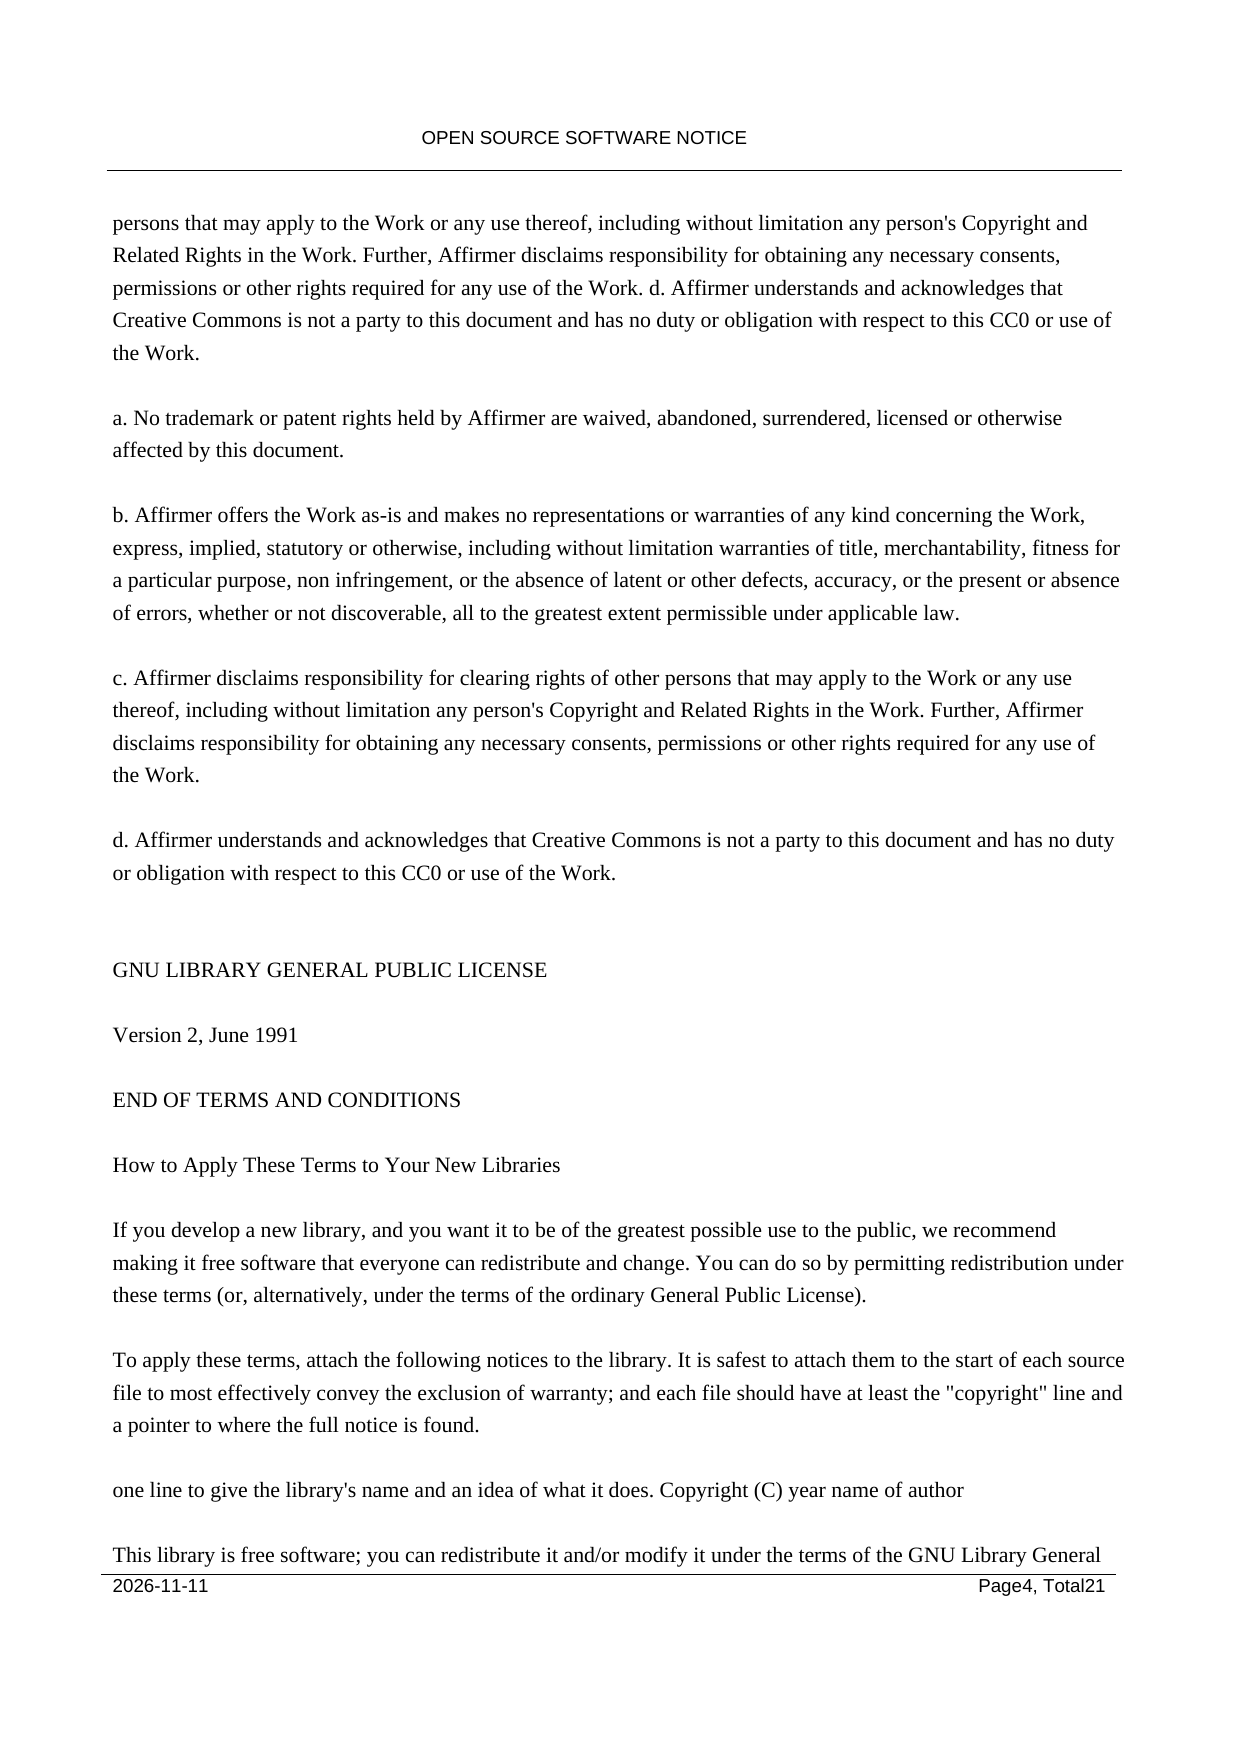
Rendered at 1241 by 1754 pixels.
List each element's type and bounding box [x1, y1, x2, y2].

text [112, 206, 1128, 1571]
